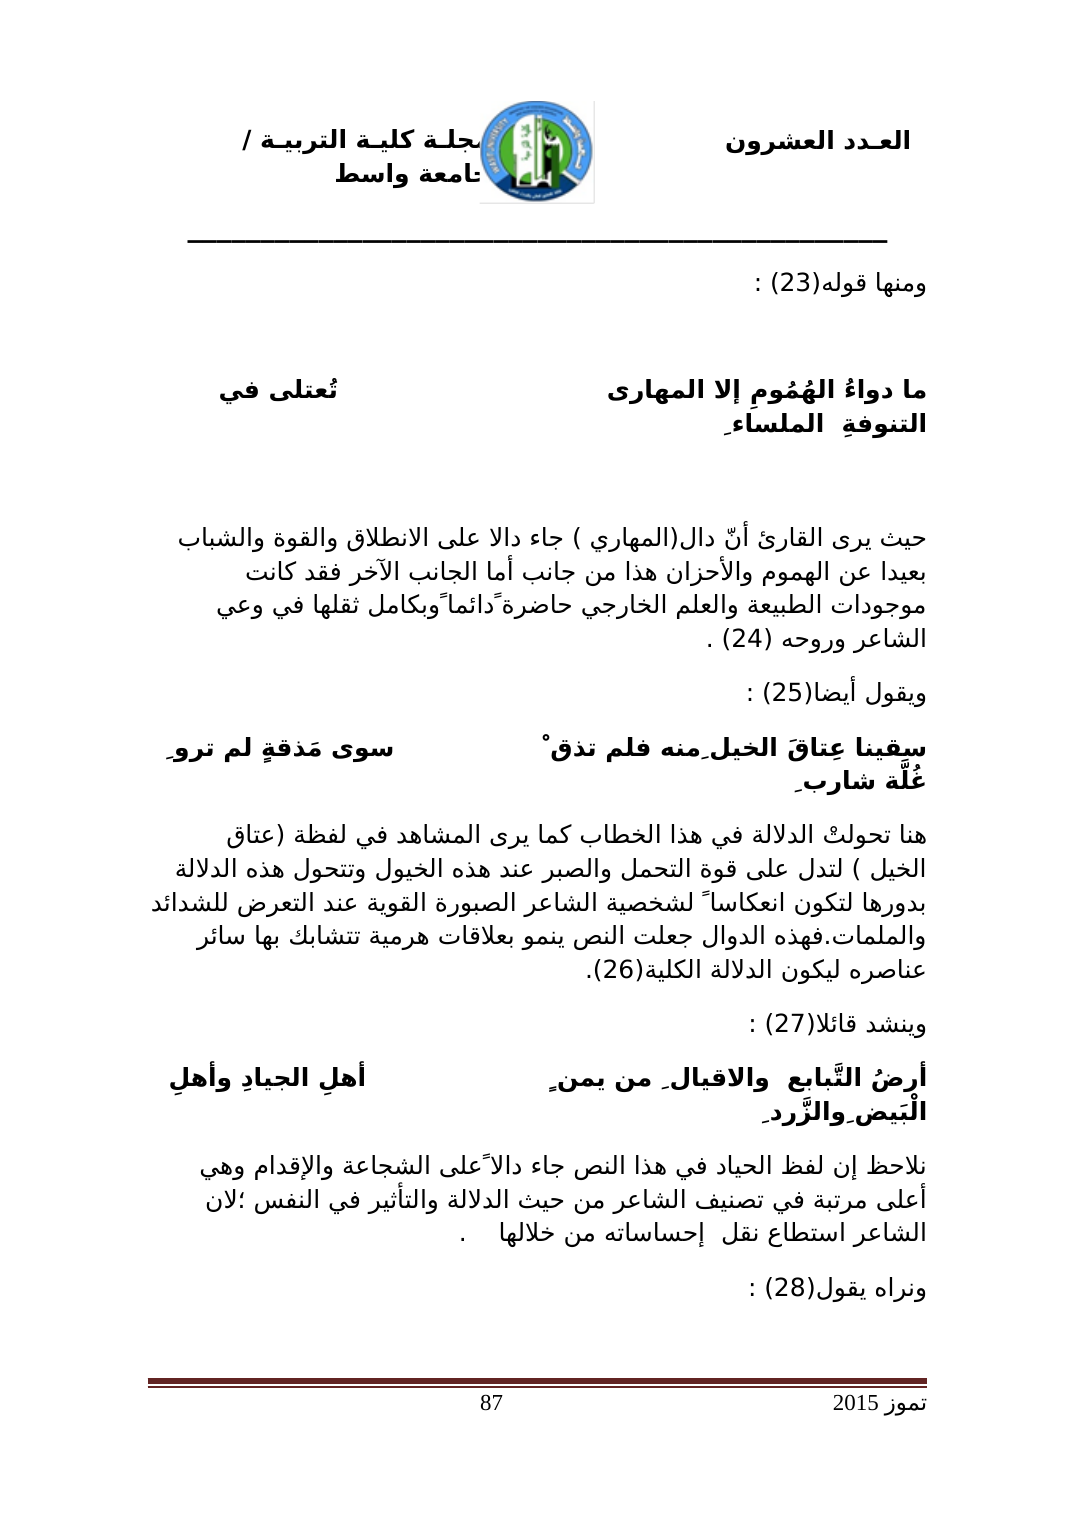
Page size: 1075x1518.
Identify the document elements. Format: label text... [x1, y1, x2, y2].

text ونراه يقول(28) : [148, 1273, 927, 1302]
picture [479, 101, 595, 205]
text حيث يرى القارئ أنّ دال(المهاري ) جاء دالا على الانطلاق والقوة والشباب بعيدا عن الهموم والأحزان هذا من جانب أما الجانب الآخر فقد كانت موجودات الطبيعة والعلم الخارجي حاضرة ًدائما ًوبكامل ثقلها في وعي الشاعر وروحه (24) . [148, 523, 927, 653]
text ومنها قوله(23) : [148, 268, 927, 297]
text سقينا عِتاقَ الخيل ِمنه فلم تذق ْ سوى مَذقةٍ لم ترو ِ غُلَّة شارب ِ [148, 733, 927, 795]
text أرضُ التَّبابع والاقيال ِ من يمن ٍ أهلِ الجيادِ وأهلِ الْبَيض ِوالزَّرد ِ [148, 1063, 927, 1126]
text وينشد قائلا(27) : [148, 1009, 927, 1038]
text ويقول أيضا(25) : [148, 678, 927, 707]
text نلاحظ إن لفظ الحياد في هذا النص جاء دالا ًعلى الشجاعة والإقدام وهي أعلى مرتبة في تصنيف الشاعر من حيث الدلالة والتأثير في النفس ؛لان الشاعر استطاع نقل إحساساته من خلالها . [148, 1151, 927, 1248]
text هنا تحولتْ الدلالة في هذا الخطاب كما يرى المشاهد في لفظة (عتاق الخيل ) لتدل على قوة التحمل والصبر عند هذه الخيول وتتحول هذه الدلالة بدورها لتكون انعكاسا ً لشخصية الشاعر الصبورة القوية عند التعرض للشدائد والملمات.فهذه الدوال جعلت النص ينمو بعلاقات هرمية تتشابك بها سائر عناصره ليكون الدلالة الكلية(26). [148, 821, 927, 984]
text ما دواءُ الهُمُومِ إلا المهارى تُعتلى في التنوفةِ الملساء ِ [148, 375, 927, 438]
